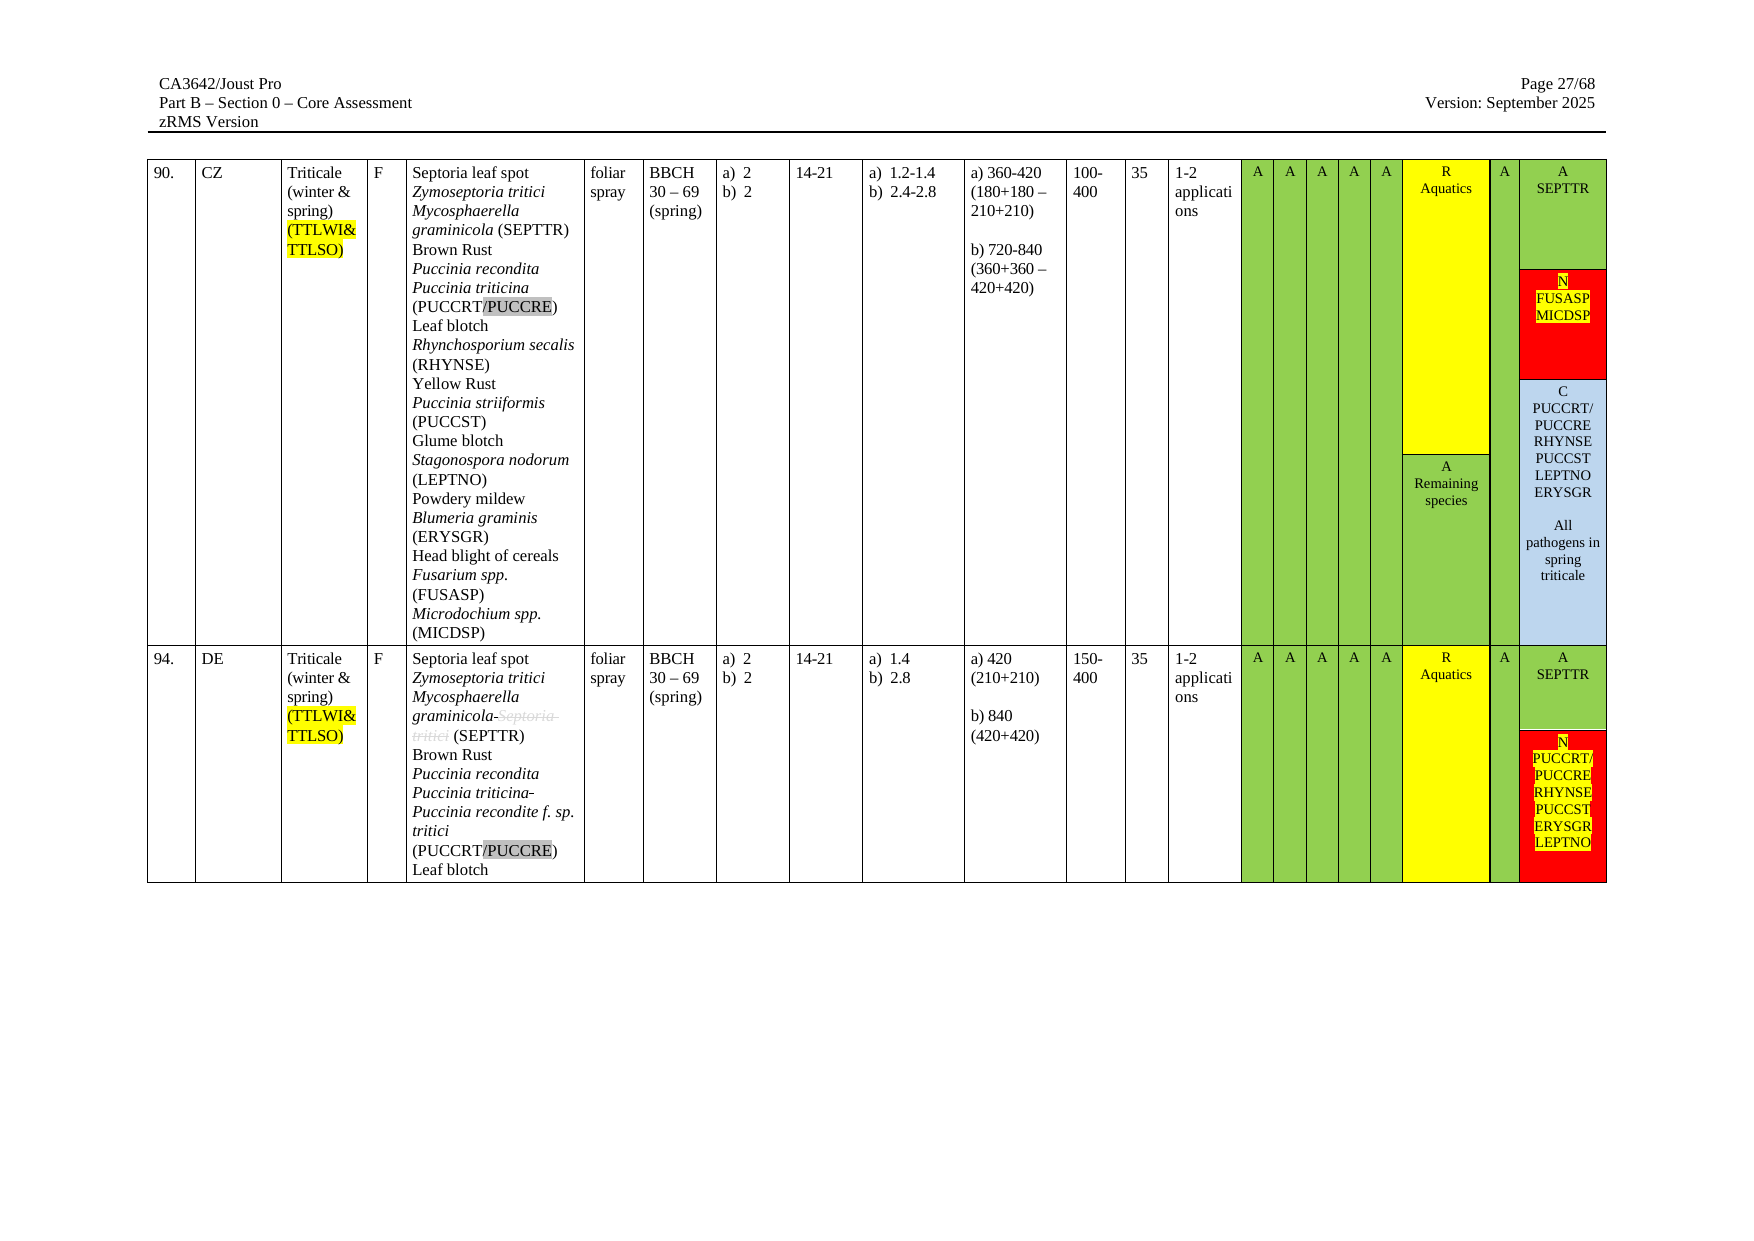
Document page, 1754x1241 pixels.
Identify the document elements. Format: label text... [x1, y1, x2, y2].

table_cell A [1307, 646, 1338, 882]
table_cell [965, 160, 1066, 645]
table_cell A [1339, 646, 1370, 882]
table_cell Septoria leaf spot Zymoseptoria tritici Mycosphaerella graminicola Septoria tritici (SEPTTR) Brown Rust Puccinia recondita Puccinia triticina Puccinia recondite f. sp. tritici (PUCCRT/PUCCRE) Leaf blotch Rhynchosporium secalis (RHYNSE) Yellow Rust Puccinia striiformis (PUCCST) Glume blotch Septoria nodorum (LEPTNO) Powdery mildew Erysiphe graminis (ERYSGR) Head blight of cereals Fusarium spp. (FUSASP) Microdochium spp. (MICDSP) [407, 646, 584, 882]
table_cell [282, 160, 367, 645]
table_cell a) 420 (210+210) b) 840 (420+420) [965, 646, 1066, 882]
table_cell F [368, 646, 406, 882]
table_cell A [1274, 646, 1306, 882]
table_cell A [1371, 646, 1402, 882]
table_cell A [1491, 646, 1519, 882]
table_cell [1520, 731, 1606, 882]
table_cell a) 2 b) 2 [717, 646, 789, 882]
table_cell a) 1.4 b) 2.8 [863, 646, 964, 882]
table_cell A [1242, 160, 1273, 645]
table_cell A SEPTTR [1520, 160, 1606, 269]
table_cell F [368, 160, 406, 645]
table_cell DE [196, 646, 281, 882]
table_cell 1-2 applications [1169, 646, 1241, 882]
table_cell 35 [1126, 646, 1168, 882]
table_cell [407, 160, 584, 645]
table_cell N FUSASP MICDSP [1520, 270, 1606, 379]
table_cell 150-400 [1067, 646, 1125, 882]
table_cell BBCH 30 – 69 (spring) [644, 646, 716, 882]
table_cell R Aquatics [1403, 160, 1489, 454]
table_cell A [1307, 160, 1338, 645]
table_cell A [1491, 160, 1519, 645]
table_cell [863, 160, 964, 645]
table_cell [148, 646, 195, 882]
table_cell Triticale (winter & spring) (TTLWI&TTLSO) [282, 646, 367, 882]
table_cell 14-21 [790, 160, 862, 645]
table_cell A [1274, 160, 1306, 645]
table_cell 14-21 [790, 646, 862, 882]
table_cell A Remaining species [1403, 455, 1489, 645]
table_cell A SEPTTR [1520, 646, 1606, 729]
table_cell A [1371, 160, 1402, 645]
table_cell foliar spray [585, 646, 643, 882]
table_cell A [1242, 646, 1273, 882]
table_cell A [1339, 160, 1370, 645]
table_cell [644, 160, 716, 645]
table_cell 1-2 applications [1169, 160, 1241, 645]
table_cell C PUCCRT/PUCCRE RHYNSE PUCCST LEPTNO ERYSGR All pathogens in spring triticale [1520, 380, 1606, 645]
table_cell a) 2 b) 2 [717, 160, 789, 645]
table_cell R Aquatics [1403, 646, 1489, 882]
table_cell foliar spray [585, 160, 643, 645]
table_cell [148, 160, 195, 645]
table_cell 35 [1126, 160, 1168, 645]
table_cell 100-400 [1067, 160, 1125, 645]
table_cell CZ [196, 160, 281, 645]
